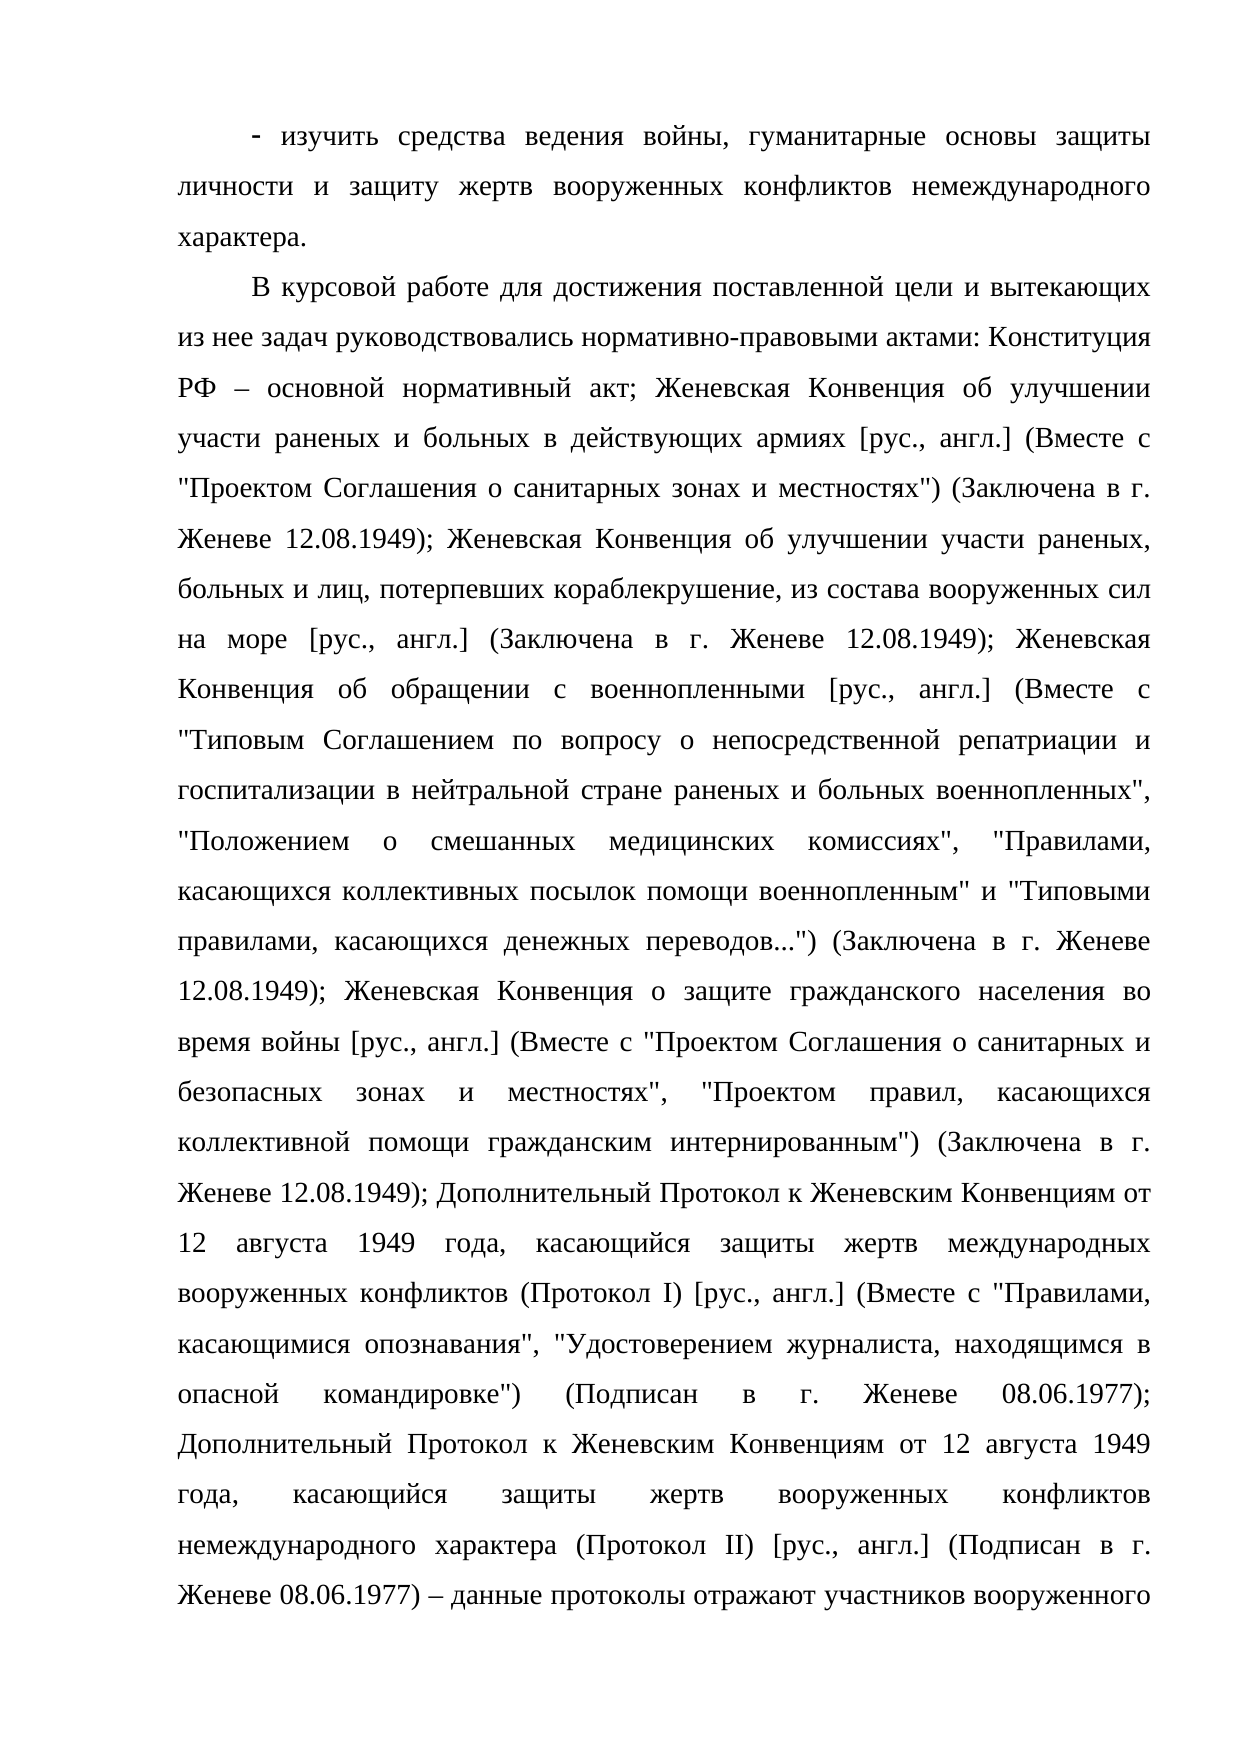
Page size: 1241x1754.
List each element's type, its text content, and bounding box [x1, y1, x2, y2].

list изучить средства ведения войны, гуманитарные основы защиты личности и защиту жертв вооруженных конфликтов немеждународного характера. [177, 118, 1152, 252]
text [177, 269, 1152, 1611]
